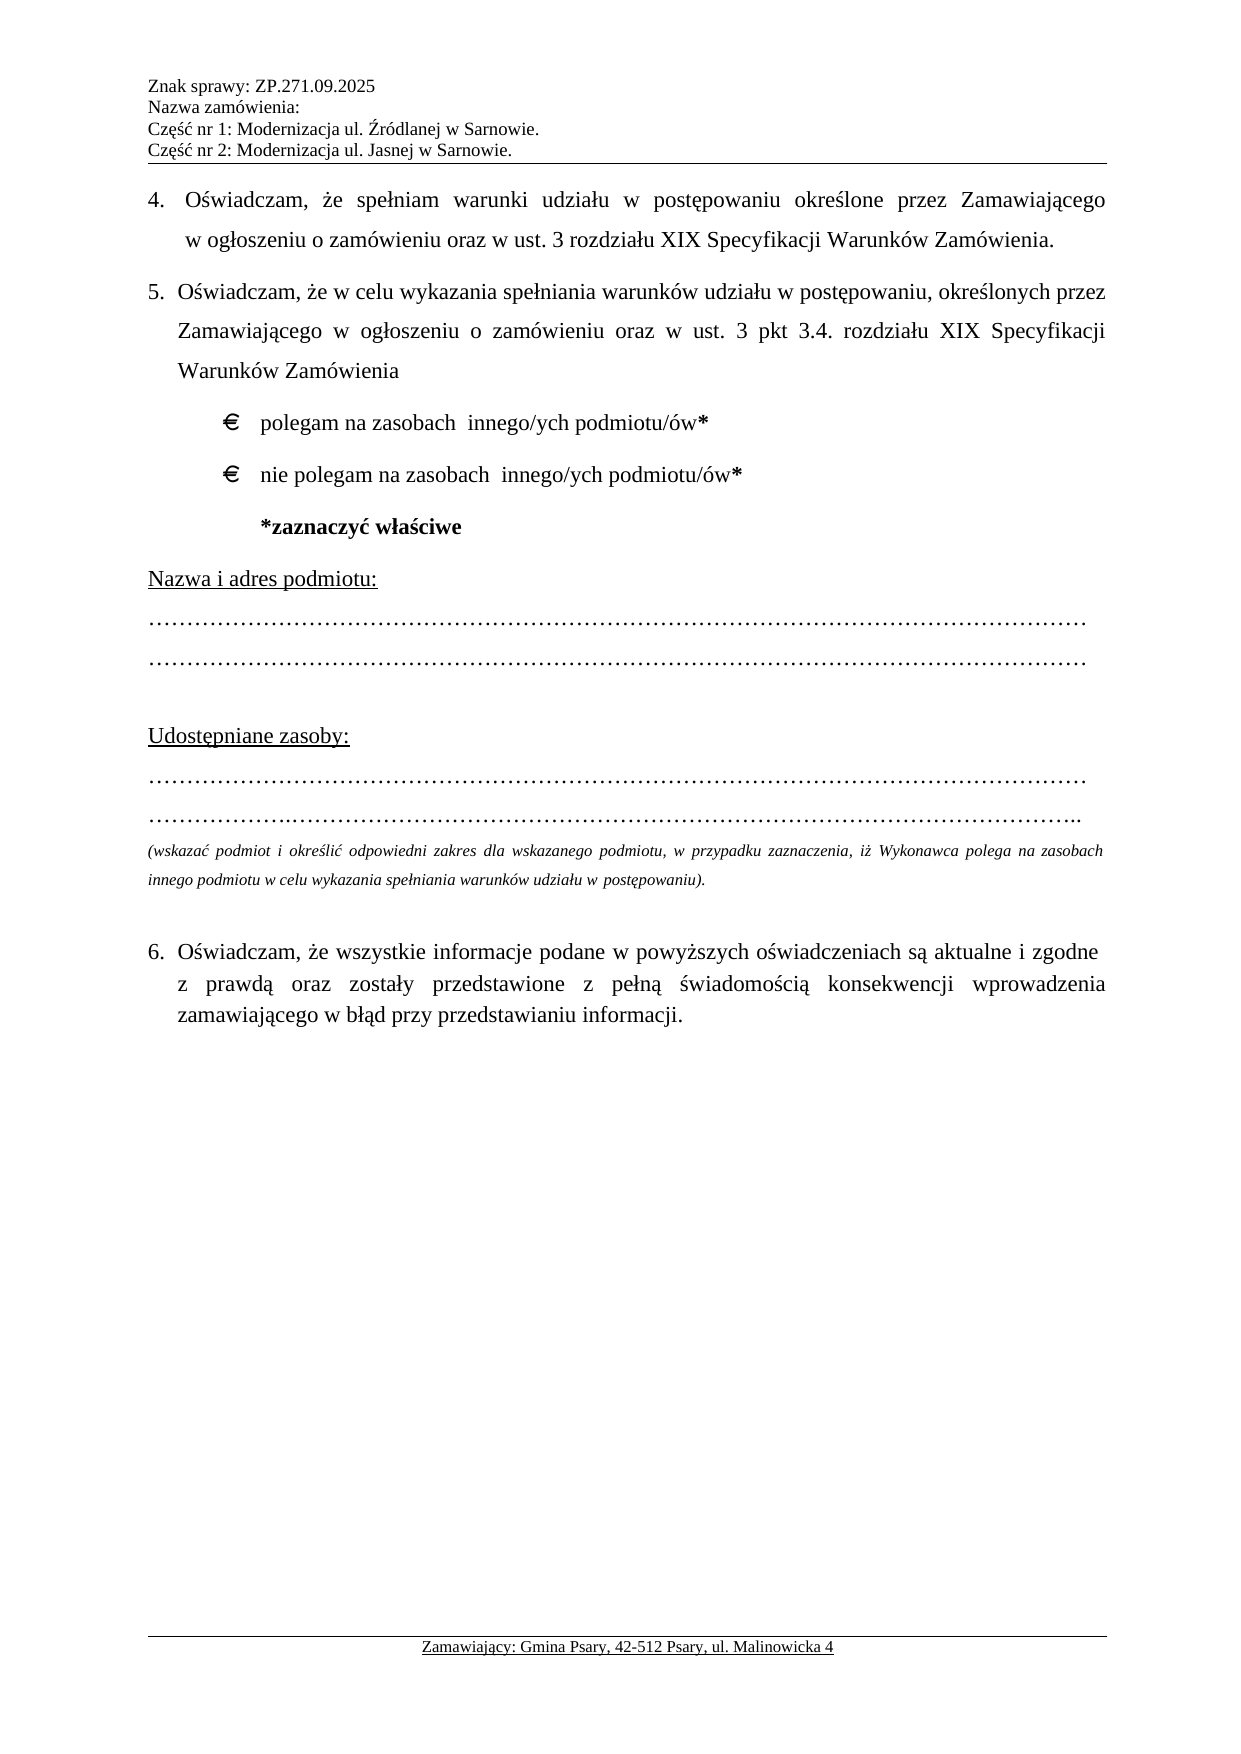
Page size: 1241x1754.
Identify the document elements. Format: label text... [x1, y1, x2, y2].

list nie polegam na zasobach innego/ych podmiotu/ów* [223, 461, 1107, 487]
text …………………………………………………………………………………………………………… [148, 644, 1104, 670]
list polegam na zasobach innego/ych podmiotu/ów* [223, 409, 1107, 435]
text Udostępniane zasoby: [148, 723, 1104, 749]
text …………………………………………………………………………………………………………… [148, 604, 1104, 631]
list Oświadczam, że w celu wykazania spełniania warunków udziału w postępowaniu, określonych przez Zamawiającego w ogłoszeniu o zamówieniu oraz w ust. 3 pkt 3.4. rozdziału XIX Specyfikacji Warunków Zamówienia [148, 278, 1107, 383]
text Nazwa i adres podmiotu: [148, 565, 1104, 591]
list Oświadczam, że wszystkie informacje podane w powyższych oświadczeniach są aktualne i zgodne z prawdą oraz zostały przedstawione z pełną świadomością konsekwencji wprowadzenia zamawiającego w błąd przy przedstawianiu informacji. [148, 938, 1107, 1027]
text …………………………………………………………………………………………………………………………….………………………………………………………………………………………….. [148, 762, 1104, 828]
list Oświadczam, że spełniam warunki udziału w postępowaniu określone przez Zamawiającego w ogłoszeniu o zamówieniu oraz w ust. 3 rozdziału XIX Specyfikacji Warunków Zamówienia. [148, 186, 1107, 252]
text (wskazać podmiot i określić odpowiedni zakres dla wskazanego podmiotu, w przypadku zaznaczenia, iż Wykonawca polega na zasobach innego podmiotu w celu wykazania spełniania warunków udziału w postępowaniu). [148, 841, 1104, 889]
text *zaznaczyć właściwe [186, 513, 1107, 539]
